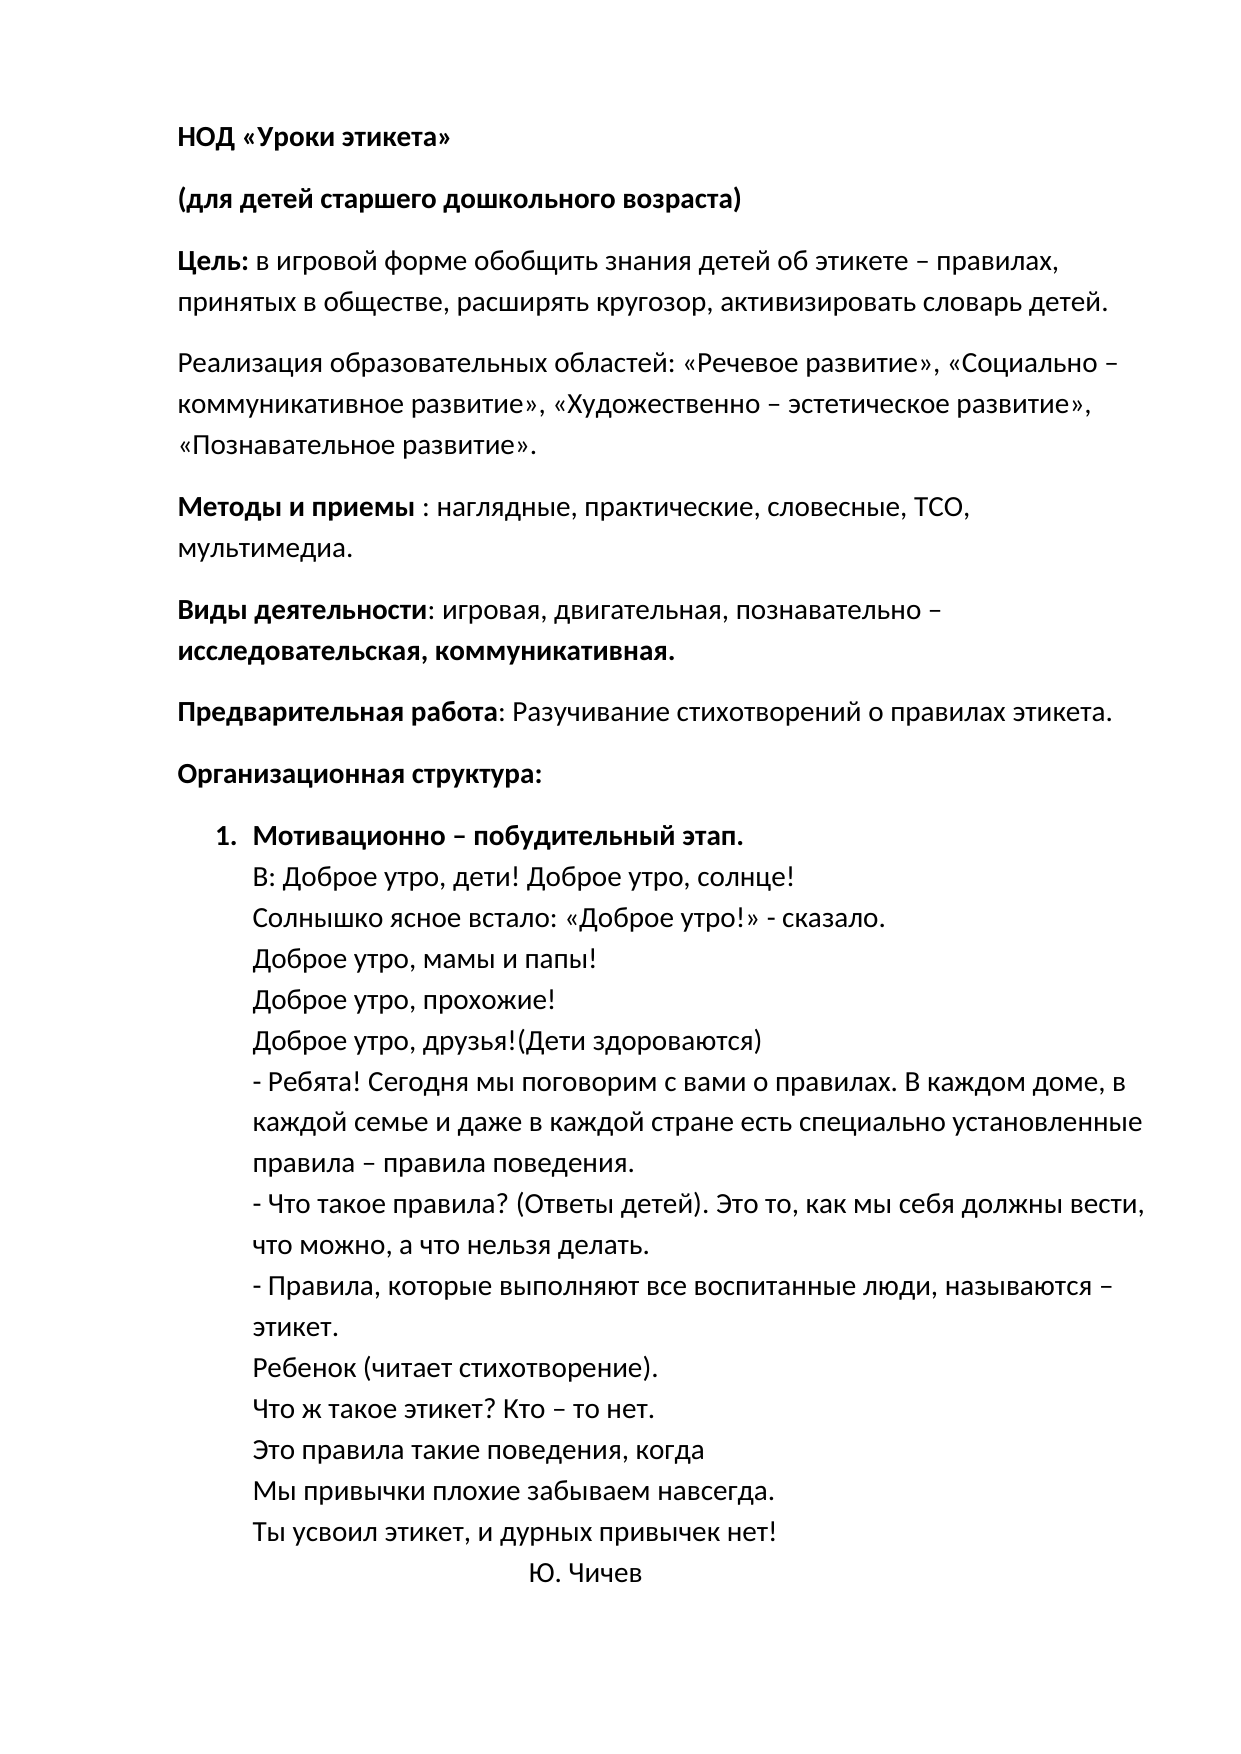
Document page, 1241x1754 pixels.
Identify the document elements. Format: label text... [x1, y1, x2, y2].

list Доброе утро, друзья!(Дети здороваются) [252, 1022, 1152, 1057]
list Доброе утро, прохожие! [252, 981, 1152, 1016]
text Реализация образовательных областей: «Речевое развитие», «Социально – коммуникативное развитие», «Художественно – эстетическое развитие», «Познавательное развитие». [177, 344, 1152, 462]
text (для детей старшего дошкольного возраста) [177, 180, 1152, 216]
list В: Доброе утро, дети! Доброе утро, солнце! [252, 858, 1152, 893]
list Ю. Чичев [252, 1554, 1152, 1589]
text Виды деятельности: игровая, двигательная, познавательно – исследовательская, коммуникативная. [177, 591, 1152, 667]
text НОД «Уроки этикета» [177, 118, 1152, 154]
list Это правила такие поведения, когда [252, 1431, 1152, 1467]
list Ребенок (читает стихотворение). [252, 1349, 1152, 1385]
list Доброе утро, мамы и папы! [252, 940, 1152, 975]
list - Ребята! Сегодня мы поговорим с вами о правилах. В каждом доме, в каждой семье и даже в каждой стране есть специально установленные правила – правила поведения. [252, 1063, 1152, 1180]
text Организационная структура: [177, 755, 1152, 791]
list Мотивационно – побудительный этап. [215, 817, 1152, 853]
list Мы привычки плохие забываем навсегда. [252, 1472, 1152, 1508]
text Предварительная работа: Разучивание стихотворений о правилах этикета. [177, 693, 1152, 729]
list - Что такое правила? (Ответы детей). Это то, как мы себя должны вести, что можно, а что нельзя делать. [252, 1185, 1152, 1262]
list Что ж такое этикет? Кто – то нет. [252, 1390, 1152, 1426]
list Ты усвоил этикет, и дурных привычек нет! [252, 1513, 1152, 1548]
list - Правила, которые выполняют все воспитанные люди, называются – этикет. [252, 1267, 1152, 1344]
list Солнышко ясное встало: «Доброе утро!» - сказало. [252, 899, 1152, 934]
text Методы и приемы : наглядные, практические, словесные, ТСО, мультимедиа. [177, 488, 1152, 564]
text Цель: в игровой форме обобщить знания детей об этикете – правилах, принятых в обществе, расширять кругозор, активизировать словарь детей. [177, 242, 1152, 318]
